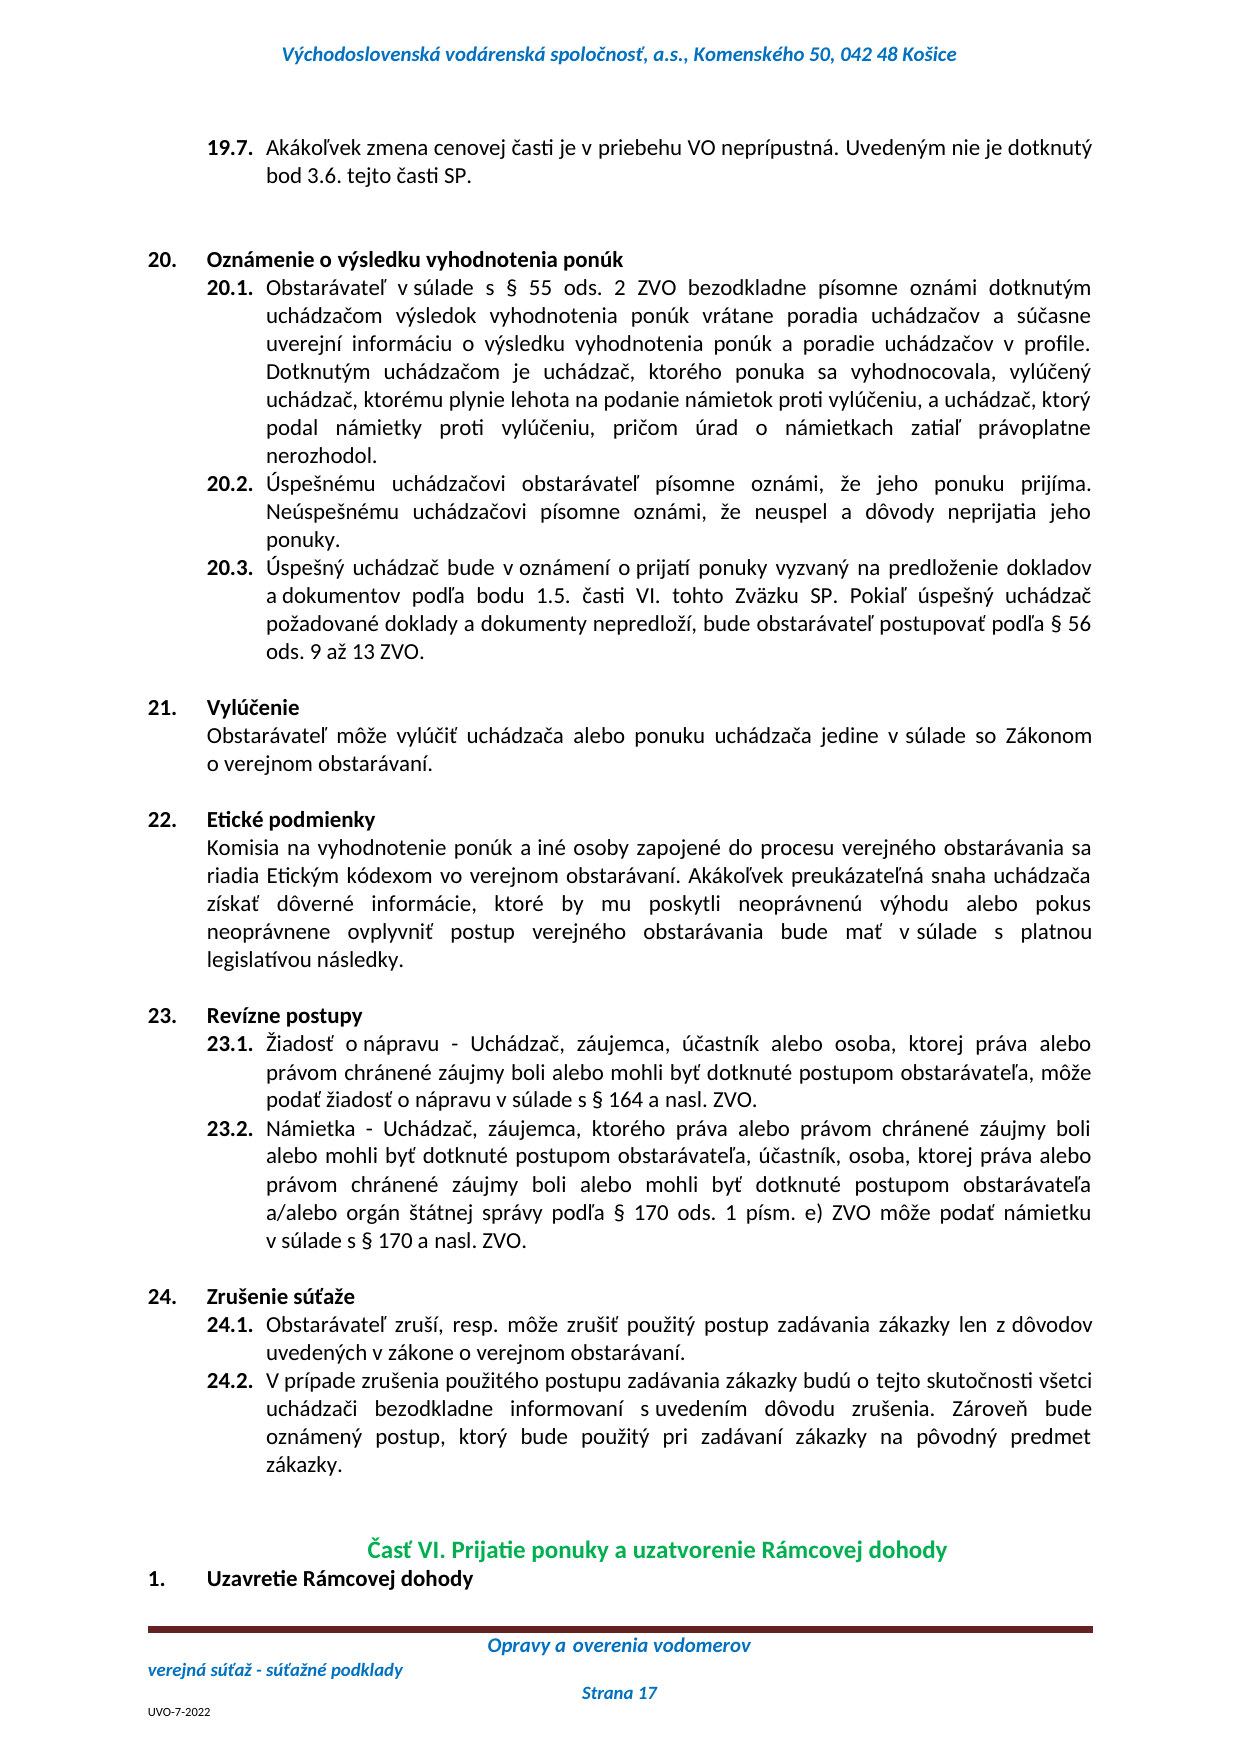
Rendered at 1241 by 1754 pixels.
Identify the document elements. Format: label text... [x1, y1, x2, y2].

list Žiadosť o nápravu - Uchádzač, záujemca, účastník alebo osoba, ktorej práva alebo právom chránené záujmy boli alebo mohli byť dotknuté postupom obstarávateľa, môže podať žiadosť o nápravu v súlade s § 164 a nasl. ZVO. [207, 1029, 1093, 1114]
list Obstarávateľ zruší, resp. môže zrušiť použitý postup zadávania zákazky len z dôvodov uvedených v zákone o verejnom obstarávaní. [207, 1310, 1093, 1366]
list Akákoľvek zmena cenovej časti je v priebehu VO neprípustná. Uvedeným nie je dotknutý bod 3.6. tejto časti SP. [207, 133, 1093, 189]
list Revízne postupy [148, 1002, 1093, 1029]
list V prípade zrušenia použitého postupu zadávania zákazky budú o tejto skutočnosti všetci uchádzači bezodkladne informovaní s uvedením dôvodu zrušenia. Zároveň bude oznámený postup, ktorý bude použitý pri zadávaní zákazky na pôvodný predmet zákazky. [207, 1366, 1093, 1478]
list Obstarávateľ v súlade s § 55 ods. 2 ZVO bezodkladne písomne oznámi dotknutým uchádzačom výsledok vyhodnotenia ponúk vrátane poradia uchádzačov a súčasne uverejní informáciu o výsledku vyhodnotenia ponúk a poradie uchádzačov v profile. Dotknutým uchádzačom je uchádzač, ktorého ponuka sa vyhodnocovala, vylúčený uchádzač, ktorému plynie lehota na podanie námietok proti vylúčeniu, a uchádzač, ktorý podal námietky proti vylúčeniu, pričom úrad o námietkach zatiaľ právoplatne nerozhodol. [207, 273, 1093, 469]
list Námietka - Uchádzač, záujemca, ktorého práva alebo právom chránené záujmy boli alebo mohli byť dotknuté postupom obstarávateľa, účastník, osoba, ktorej práva alebo právom chránené záujmy boli alebo mohli byť dotknuté postupom obstarávateľa a/alebo orgán štátnej správy podľa § 170 ods. 1 písm. e) ZVO môže podať námietku v súlade s § 170 a nasl. ZVO. [207, 1114, 1093, 1254]
list Vylúčenie [148, 693, 1093, 721]
text Komisia na vyhodnotenie ponúk a iné osoby zapojené do procesu verejného obstarávania sa riadia Etickým kódexom vo verejnom obstarávaní. Akákoľvek preukázateľná snaha uchádzača získať dôverné informácie, ktoré by mu poskytli neoprávnenú výhodu alebo pokus neoprávnene ovplyvniť postup verejného obstarávania bude mať v súlade s platnou legislatívou následky. [207, 833, 1093, 973]
list Úspešnému uchádzačovi obstarávateľ písomne oznámi, že jeho ponuku prijíma. Neúspešnému uchádzačovi písomne oznámi, že neuspel a dôvody neprijatia jeho ponuky. [207, 469, 1093, 553]
list Oznámenie o výsledku vyhodnotenia ponúk [148, 245, 1093, 273]
list Etické podmienky [148, 805, 1093, 833]
list Uzavretie Rámcovej dohody [148, 1564, 1093, 1592]
list Obstarávateľ môže vylúčiť uchádzača alebo ponuku uchádzača jedine v súlade so Zákonom o verejnom obstarávaní. [207, 721, 1093, 777]
list Zrušenie súťaže [148, 1282, 1093, 1310]
text Časť VI. Prijatie ponuky a uzatvorenie Rámcovej dohody [223, 1534, 1093, 1564]
list Úspešný uchádzač bude v oznámení o prijatí ponuky vyzvaný na predloženie dokladov a dokumentov podľa bodu 1.5. časti VI. tohto Zväzku SP. Pokiaľ úspešný uchádzač požadované doklady a dokumenty nepredloží, bude obstarávateľ postupovať podľa § 56 ods. 9 až 13 ZVO. [207, 553, 1093, 665]
